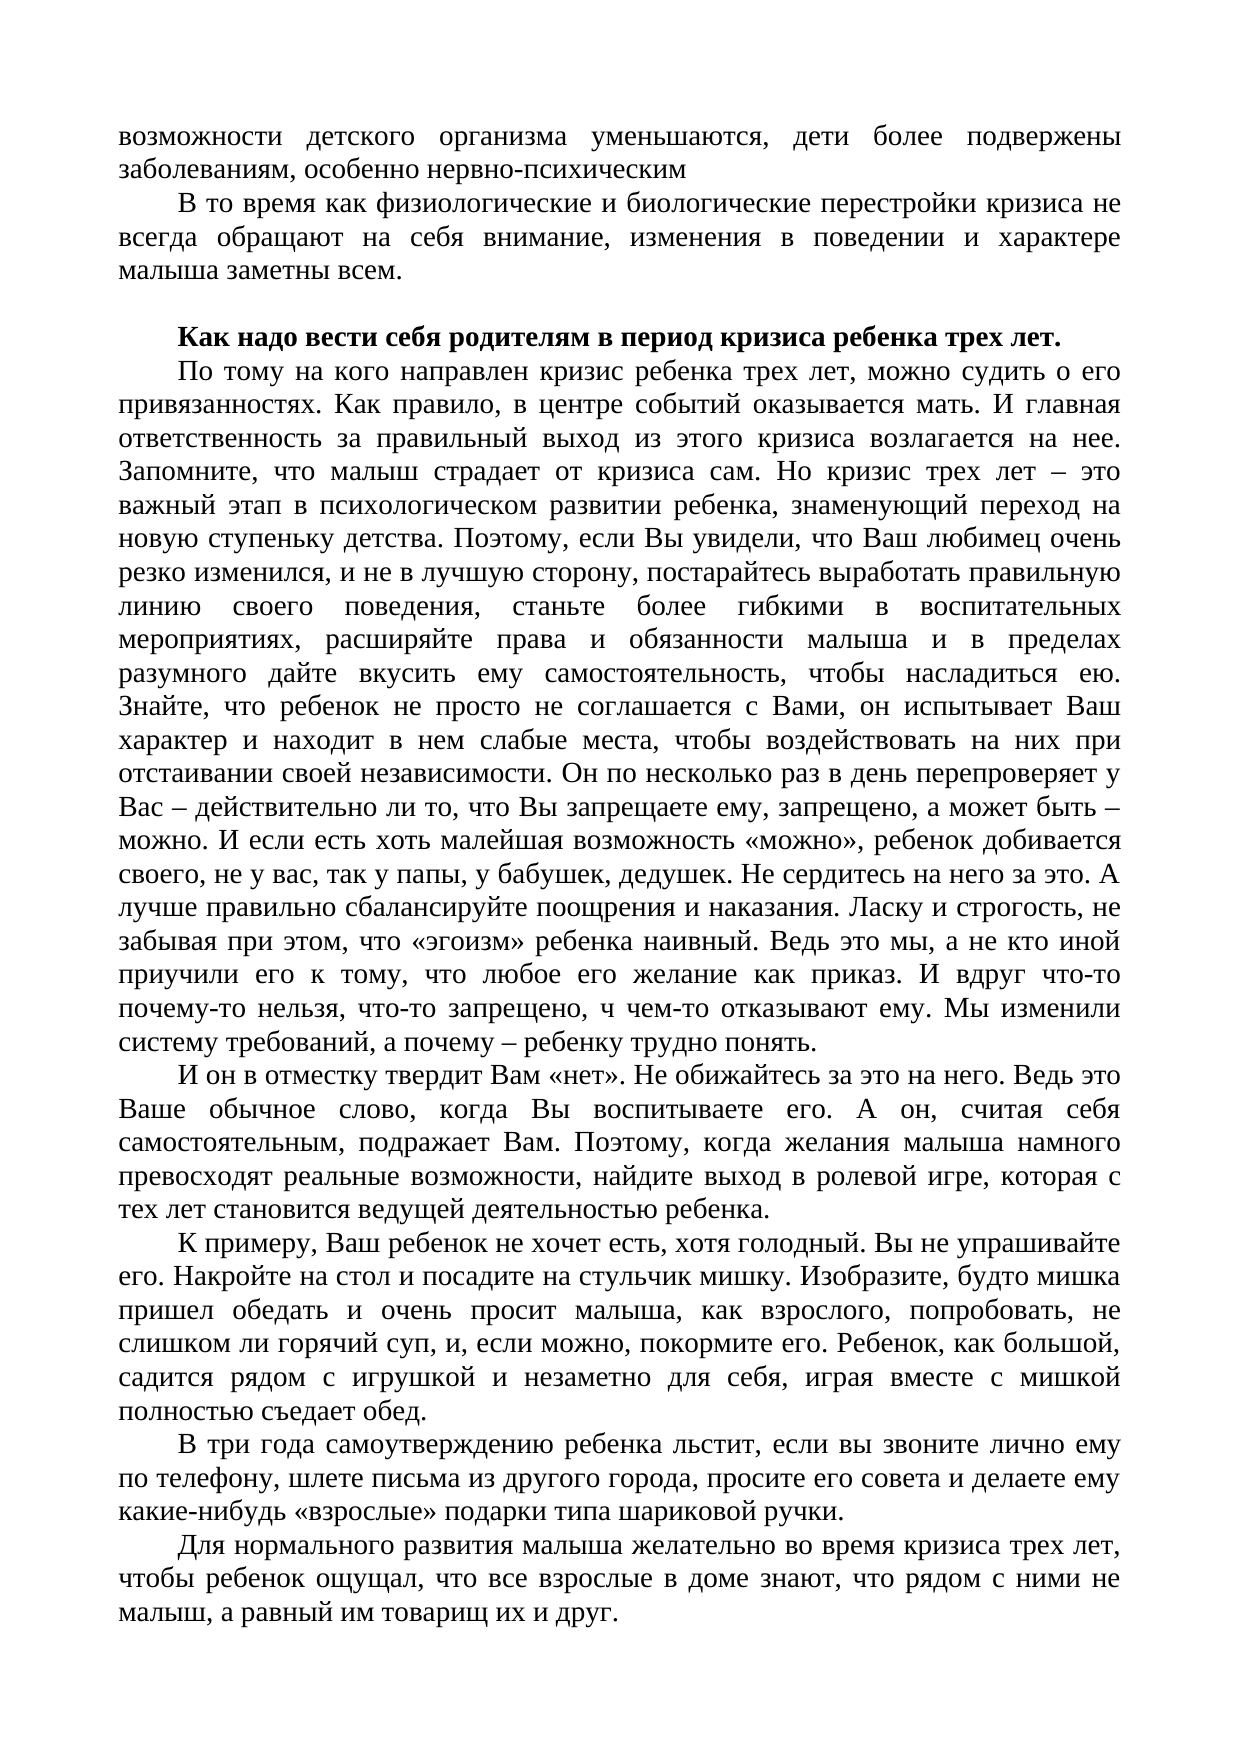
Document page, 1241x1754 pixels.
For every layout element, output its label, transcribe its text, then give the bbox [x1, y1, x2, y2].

text В три года самоутверждению ребенка льстит, если вы звоните лично ему по телефону, шлете письма из другого города, просите его совета и делаете ему какие-нибудь «взрослые» подарки типа шариковой ручки. [118, 1426, 1122, 1527]
text К примеру, Ваш ребенок не хочет есть, хотя голодный. Вы не упрашивайте его. Накройте на стол и посадите на стульчик мишку. Изобразите, будто мишка пришел обедать и очень просит малыша, как взрослого, попробовать, не слишком ли горячий суп, и, если можно, покормите его. Ребенок, как большой, садится рядом с игрушкой и незаметно для себя, играя вместе с мишкой полностью съедает обед. [118, 1225, 1122, 1426]
text По тому на кого направлен кризис ребенка трех лет, можно судить о его привязанностях. Как правило, в центре событий оказывается мать. И главная ответственность за правильный выход из этого кризиса возлагается на нее. Запомните, что малыш страдает от кризиса сам. Но кризис трех лет – это важный этап в психологическом развитии ребенка, знаменующий переход на новую ступеньку детства. Поэтому, если Вы увидели, что Ваш любимец очень резко изменился, и не в лучшую сторону, постарайтесь выработать правильную линию своего поведения, станьте более гибкими в воспитательных мероприятиях, расширяйте права и обязанности малыша и в пределах разумного дайте вкусить ему самостоятельность, чтобы насладиться ею. Знайте, что ребенок не просто не соглашается с Вами, он испытывает Ваш характер и находит в нем слабые места, чтобы воздействовать на них при отстаивании своей независимости. Он по несколько раз в день перепроверяет у Вас – действительно ли то, что Вы запрещаете ему, запрещено, а может быть – можно. И если есть хоть малейшая возможность «можно», ребенок добивается своего, не у вас, так у папы, у бабушек, дедушек. Не сердитесь на него за это. А лучше правильно сбалансируйте поощрения и наказания. Ласку и строгость, не забывая при этом, что «эгоизм» ребенка наивный. Ведь это мы, а не кто иной приучили его к тому, что любое его желание как приказ. И вдруг что-то почему-то нельзя, что-то запрещено, ч чем-то отказывают ему. Мы изменили систему требований, а почему – ребенку трудно понять. [118, 353, 1122, 1057]
text Для нормального развития малыша желательно во время кризиса трех лет, чтобы ребенок ощущал, что все взрослые в доме знают, что рядом с ними не малыш, а равный им товарищ их и друг. [118, 1527, 1122, 1627]
text В то время как физиологические и биологические перестройки кризиса не всегда обращают на себя внимание, изменения в поведении и характере малыша заметны всем. [118, 185, 1122, 286]
text И он в отместку твердит Вам «нет». Не обижайтесь за это на него. Ведь это Ваше обычное слово, когда Вы воспитываете его. А он, считая себя самостоятельным, подражает Вам. Поэтому, когда желания малыша намного превосходят реальные возможности, найдите выход в ролевой игре, которая с тех лет становится ведущей деятельностью ребенка. [118, 1057, 1122, 1225]
text Как надо вести себя родителям в период кризиса ребенка трех лет. [118, 319, 1122, 353]
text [118, 118, 1122, 185]
